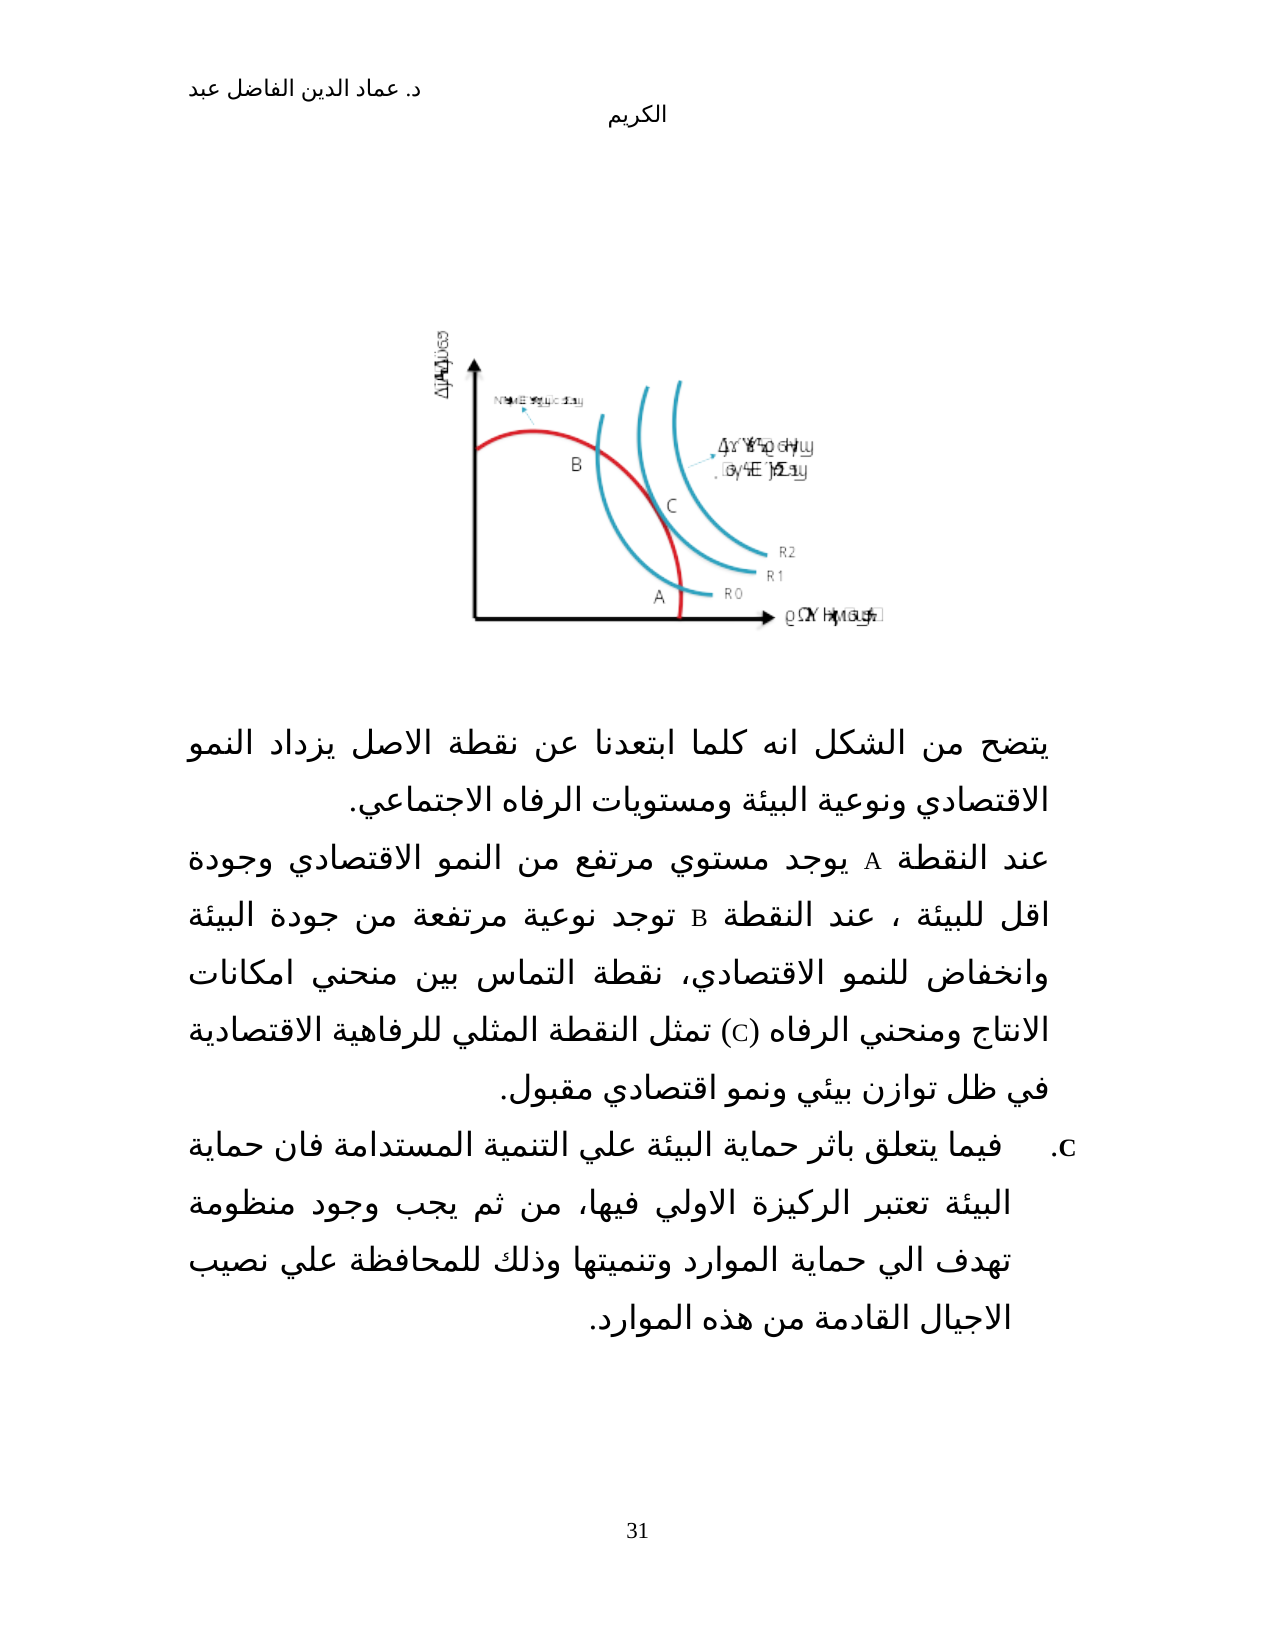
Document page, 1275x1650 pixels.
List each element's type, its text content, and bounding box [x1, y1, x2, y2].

text عند النقطة A يوجد مستوي مرتفع من النمو الاقتصادي وجودة اقل للبيئة ، عند النقطة B توجد نوعية مرتفعة من جودة البيئة وانخفاض للنمو الاقتصادي، نقطة التماس بين منحني امكانات الانتاج ومنحني الرفاه (C) تمثل النقطة المثلي للرفاهية الاقتصادية في ظل توازن بيئي ونمو اقتصادي مقبول. [187, 838, 1050, 1106]
list فيما يتعلق باثر حماية البيئة علي التنمية المستدامة فان حماية البيئة تعتبر الركيزة الاولي فيها، من ثم يجب وجود منظومة تهدف الي حماية الموارد وتنميتها وذلك للمحافظة علي نصيب الاجيال القادمة من هذه الموارد. [187, 1126, 1050, 1336]
text يتضح من الشكل انه كلما ابتعدنا عن نقطة الاصل يزداد النمو الاقتصادي ونوعية البيئة ومستويات الرفاه الاجتماعي. [187, 723, 1050, 819]
